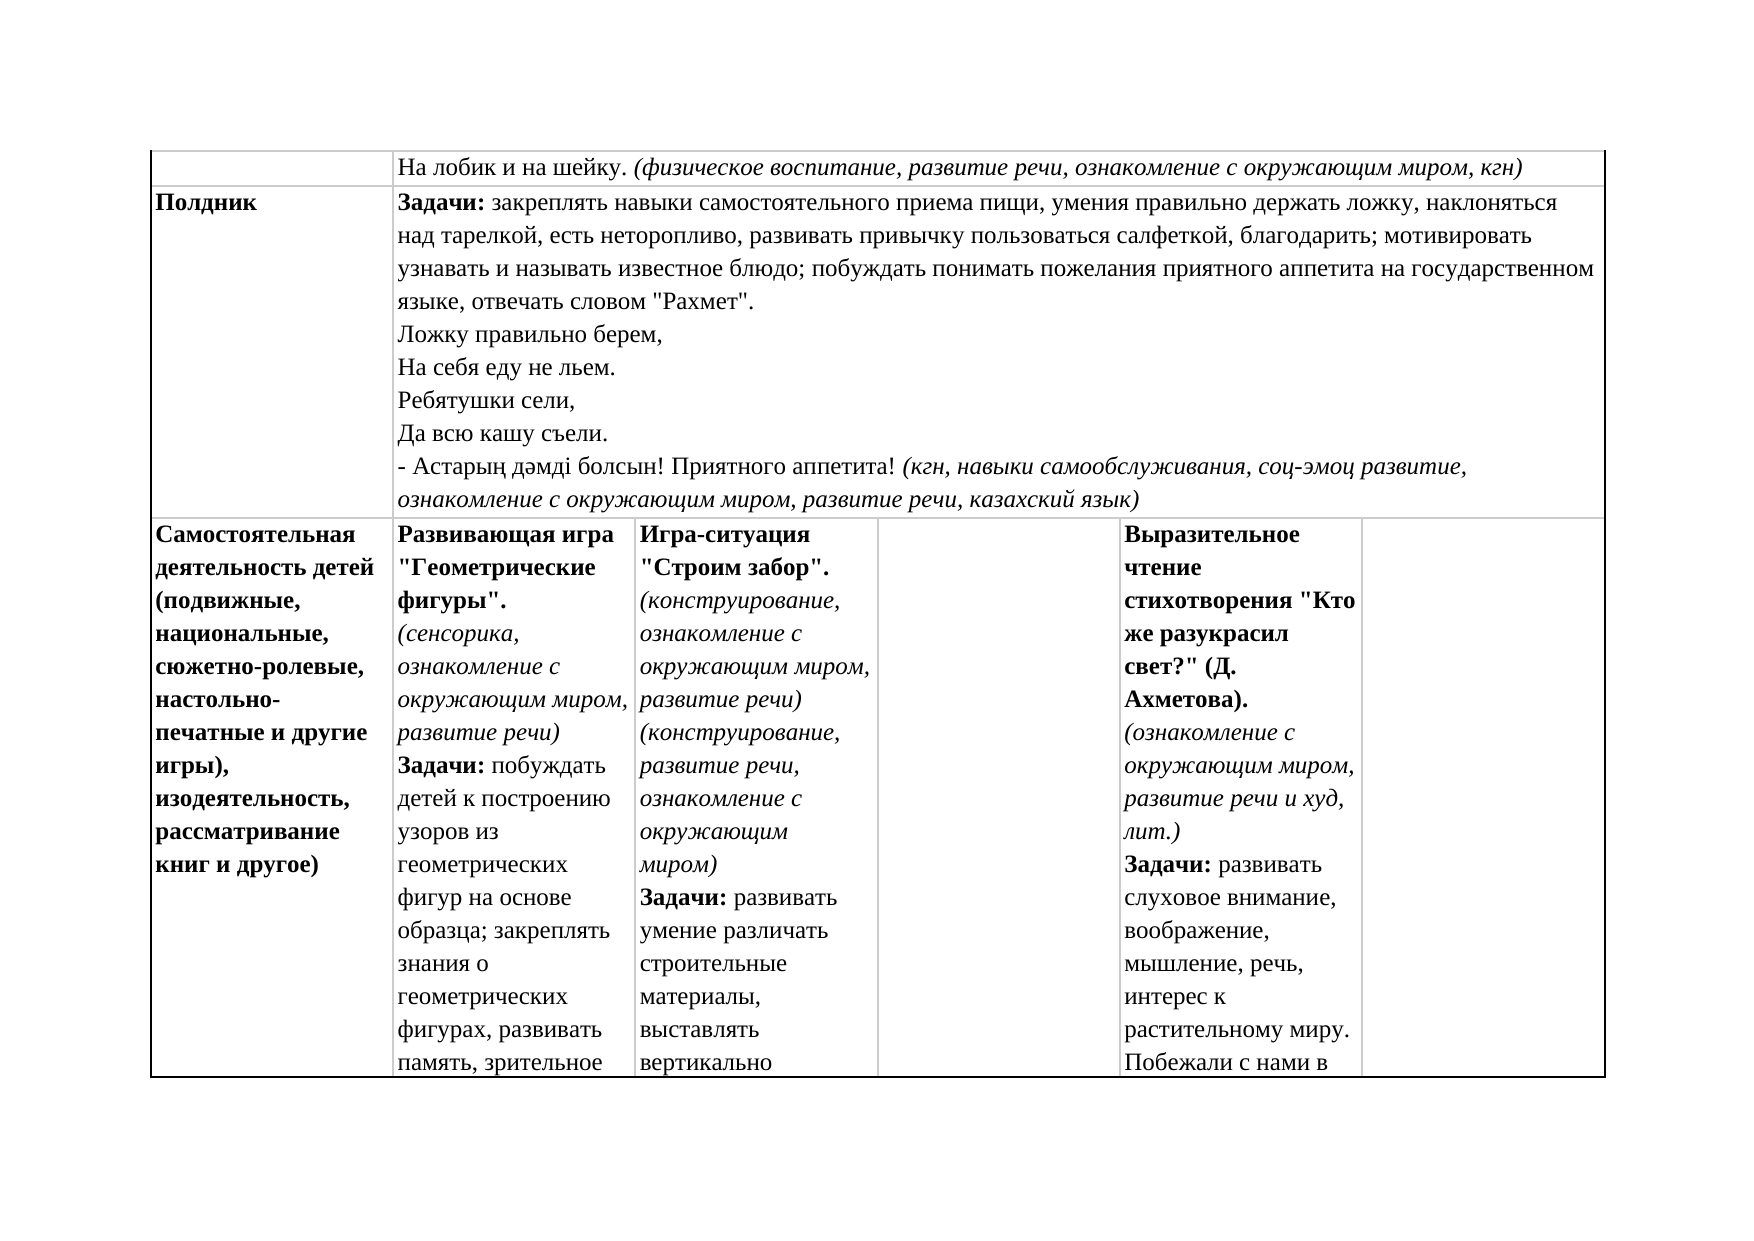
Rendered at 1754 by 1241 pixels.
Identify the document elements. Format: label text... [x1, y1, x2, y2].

table_cell Задачи: закреплять навыки самостоятельного приема пищи, умения правильно держать ложку, наклоняться над тарелкой, есть неторопливо, развивать привычку пользоваться салфеткой, благодарить; мотивировать узнавать и называть известное блюдо; побуждать понимать пожелания приятного аппетита на государственном языке, отвечать словом "Рахмет". Ложку правильно берем, На себя еду не льем. Ребятушки сели, Да всю кашу съели. - Астарың дәмді болсын! Приятного аппетита! (кгн, навыки самообслуживания, соц-эмоц развитие, ознакомление с окружающим миром, развитие речи, казахский язык) [394, 187, 1604, 517]
table_cell [879, 519, 1119, 1076]
table_cell [1363, 519, 1604, 1076]
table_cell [394, 519, 634, 1076]
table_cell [152, 152, 392, 185]
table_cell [394, 152, 1604, 185]
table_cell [1121, 519, 1361, 1076]
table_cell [152, 519, 392, 1076]
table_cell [636, 519, 877, 1076]
table_cell Полдник [152, 187, 392, 517]
